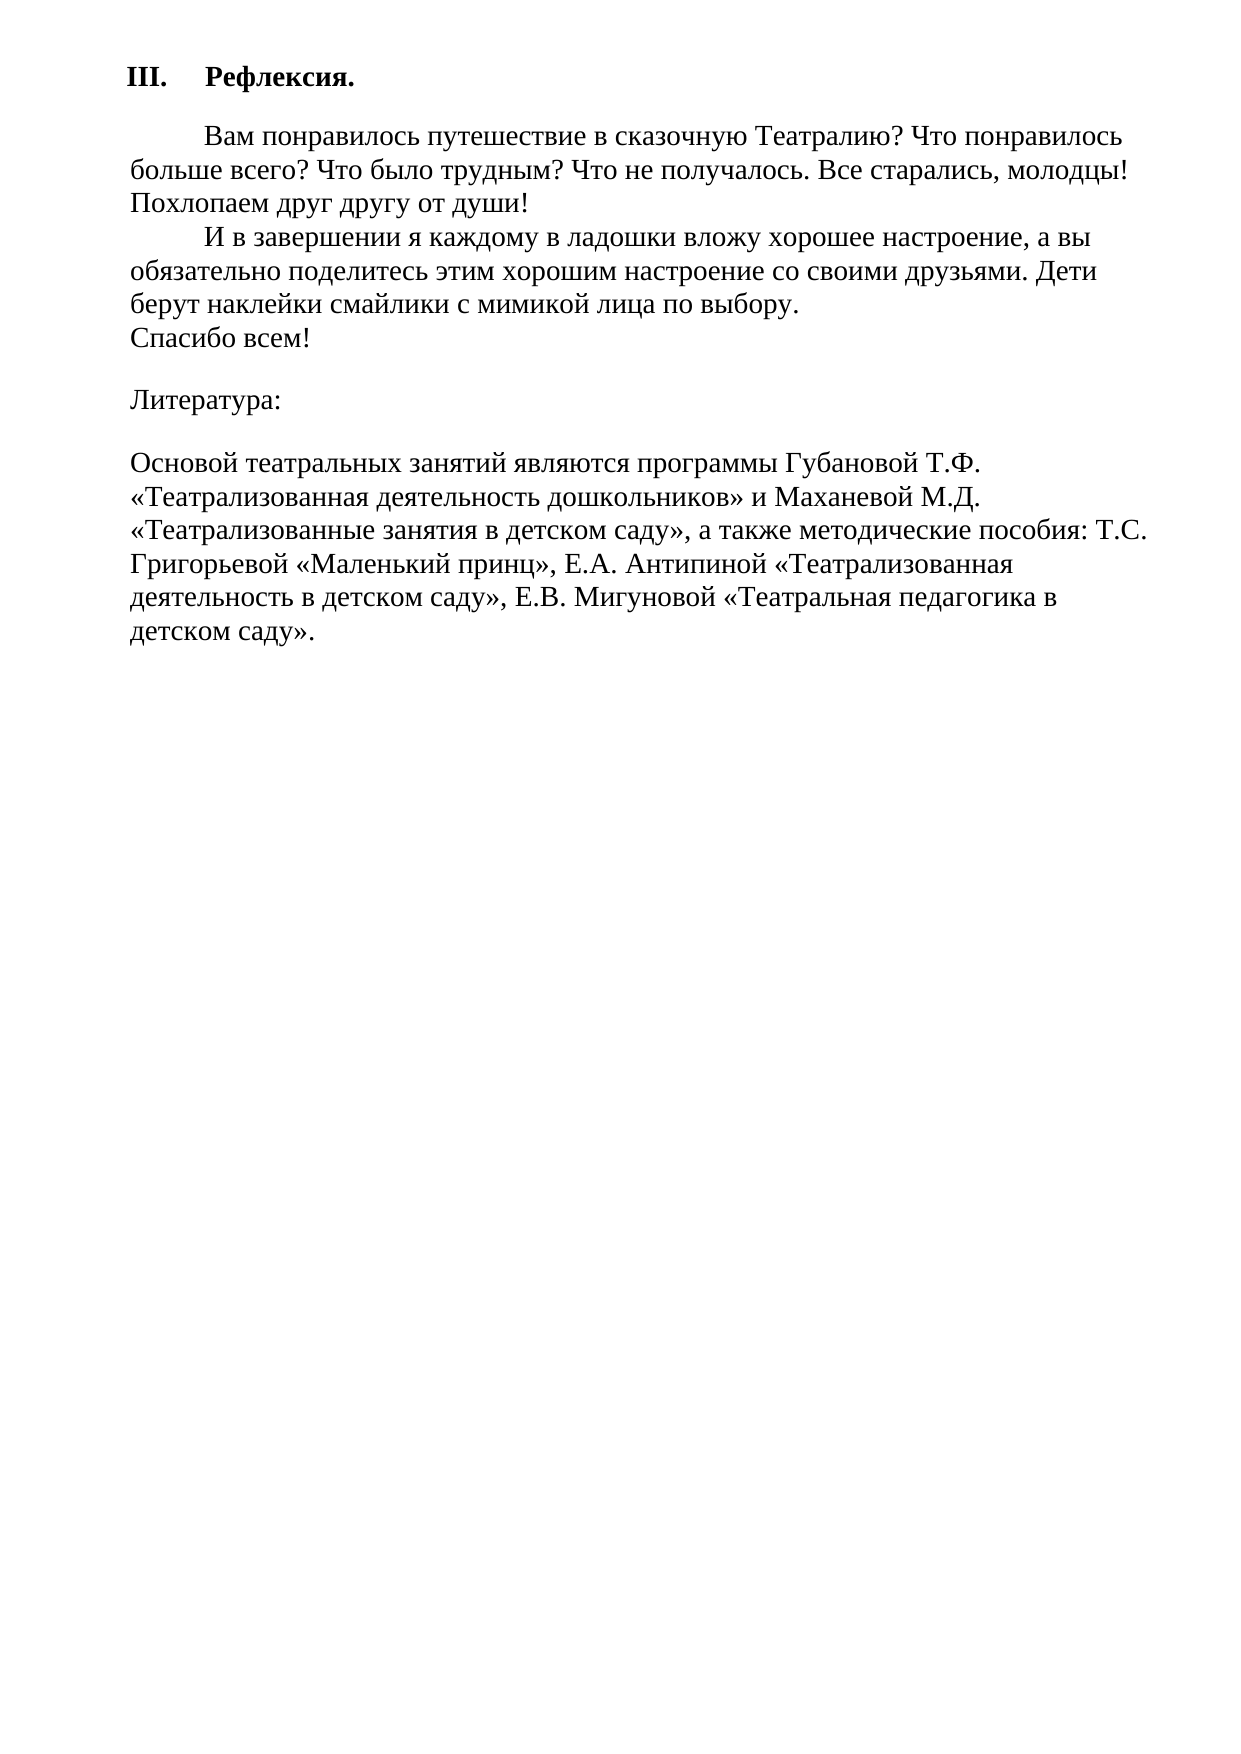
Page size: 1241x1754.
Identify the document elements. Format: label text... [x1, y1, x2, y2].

text И в завершении я каждому в ладошки вложу хорошее настроение, а вы обязательно поделитесь этим хорошим настроение со своими друзьями. Дети берут наклейки смайлики с мимикой лица по выбору. [130, 219, 1152, 320]
text Литература: [130, 382, 1152, 416]
text Вам понравилось путешествие в сказочную Театралию? Что понравилось больше всего? Что было трудным? Что не получалось. Все старались, молодцы! Похлопаем друг другу от души! [130, 118, 1152, 219]
text Спасибо всем! [130, 320, 1152, 353]
list Рефлексия. [167, 59, 1152, 93]
text Основой театральных занятий являются программы Губановой Т.Ф. «Театрализованная деятельность дошкольников» и Маханевой М.Д. «Театрализованные занятия в детском саду», а также методические пособия: Т.С. Григорьевой «Маленький принц», Е.А. Антипиной «Театрализованная деятельность в детском саду», Е.В. Мигуновой «Театральная педагогика в детском саду». [130, 445, 1152, 646]
